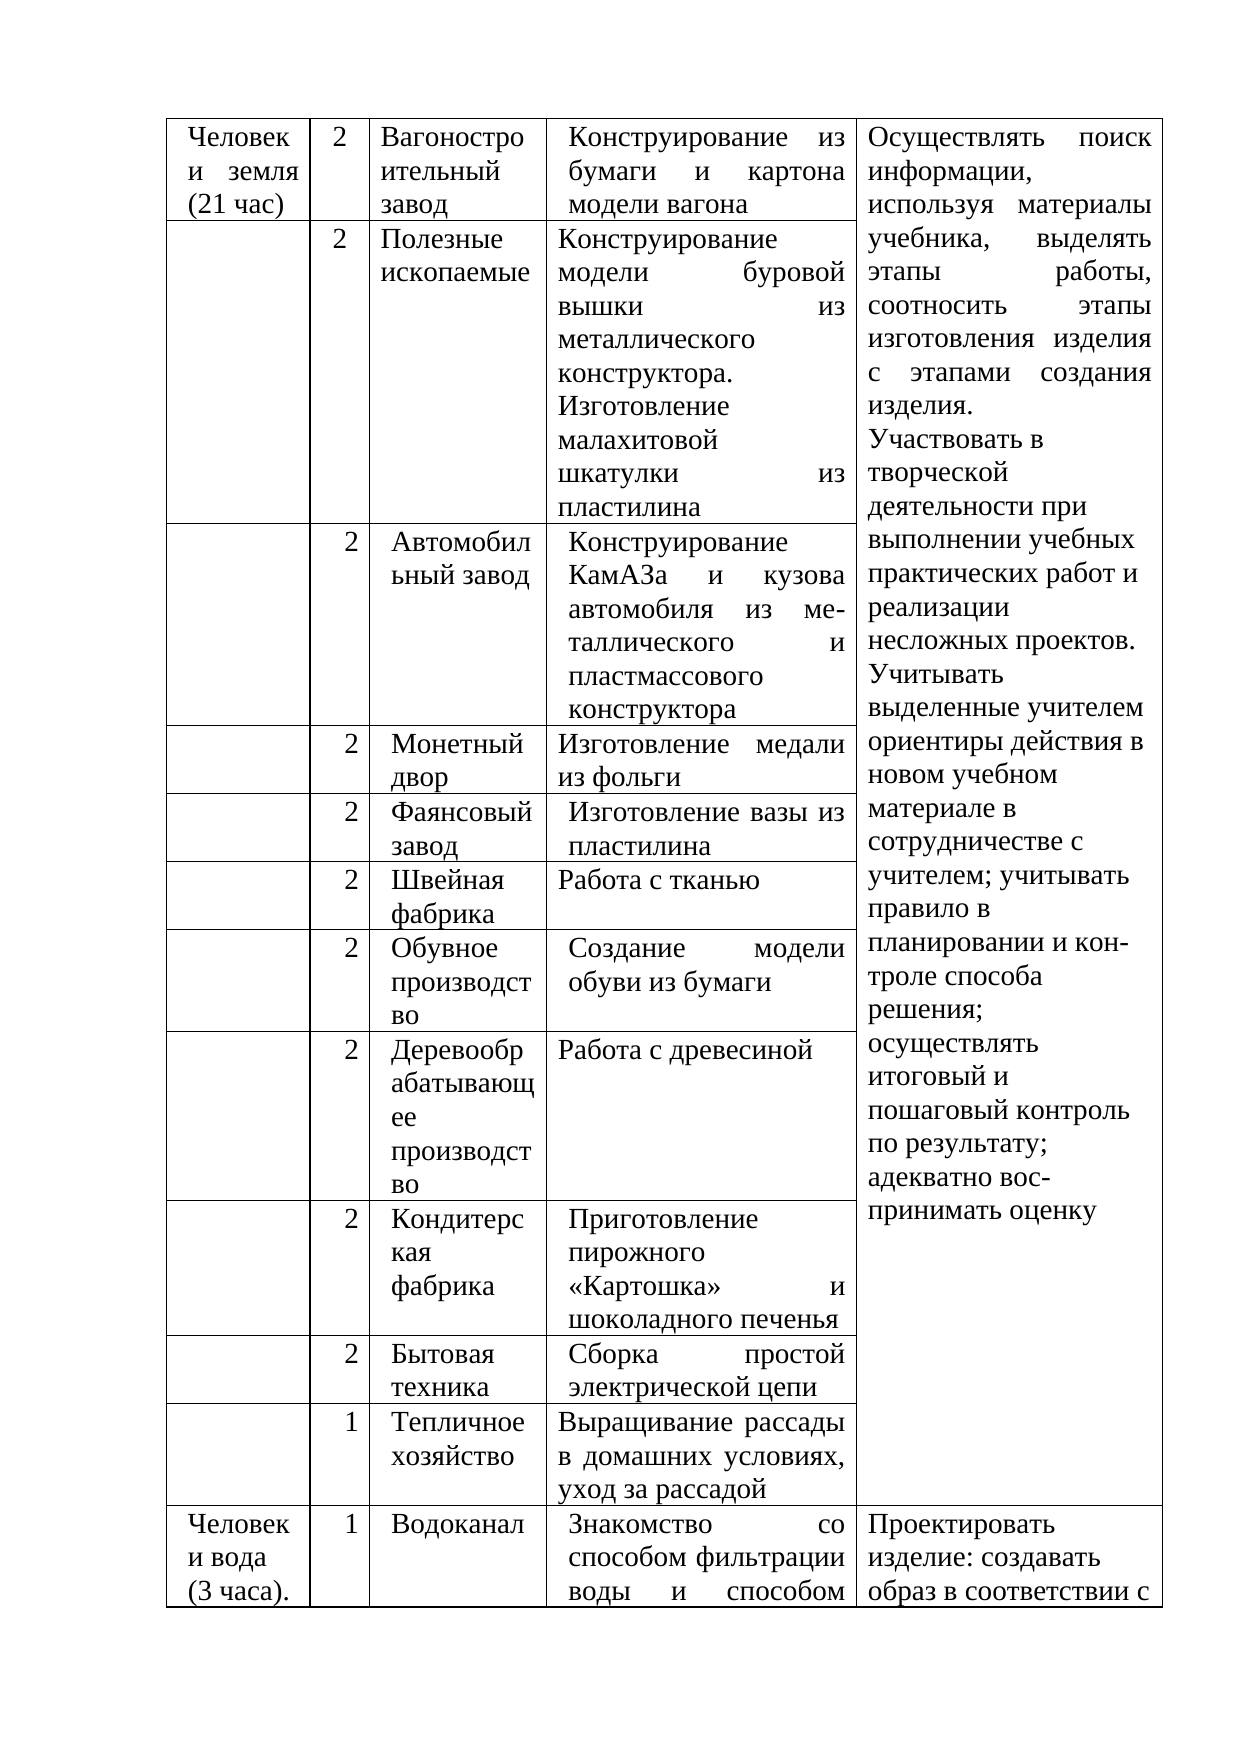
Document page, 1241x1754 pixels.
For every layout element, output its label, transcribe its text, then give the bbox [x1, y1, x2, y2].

table_cell 2 [311, 862, 369, 929]
table_cell 2 [311, 1032, 369, 1200]
table_cell [167, 1404, 309, 1505]
table_cell [167, 524, 309, 725]
table_cell Швейная фабрика [370, 862, 546, 929]
table_cell Деревообрабатывающее производство [370, 1032, 546, 1200]
table_cell Водоканал [370, 1506, 546, 1606]
table_cell Полезные ископаемые [370, 221, 546, 523]
table_cell Вагоностроительный завод [370, 119, 546, 220]
table_cell [167, 1201, 309, 1335]
table_cell Конструирование из бумаги и картона модели вагона [547, 119, 856, 220]
table_cell Обувное производство [370, 930, 546, 1031]
table_cell [167, 726, 309, 793]
table_cell Приготовление пирожного «Картошка» и шоколадного печенья [547, 1201, 856, 1335]
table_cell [857, 1506, 1162, 1606]
table_cell 2 [311, 1336, 369, 1403]
table_cell 2 [311, 524, 369, 725]
table_cell Выращивание рассады в домашних условиях, уход за рассадой [547, 1404, 856, 1505]
table_cell [167, 1032, 309, 1200]
table_cell Монетный двор [370, 726, 546, 793]
table_cell [167, 794, 309, 861]
table_cell Бытовая техника [370, 1336, 546, 1403]
table_cell 2 [311, 726, 369, 793]
table_cell [167, 1336, 309, 1403]
table_cell 2 [311, 221, 369, 523]
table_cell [547, 1506, 856, 1606]
table_cell 1 [311, 1404, 369, 1505]
table_cell Фаянсовый завод [370, 794, 546, 861]
table_cell Человек и земля (21 час) [167, 119, 309, 220]
table_cell 2 [311, 1201, 369, 1335]
table_cell [167, 862, 309, 929]
table_cell [167, 930, 309, 1031]
table_cell Конструирование модели буровой вышки из металлического конструктора. Изготовление малахитовой шкатулки из пластилина [547, 221, 856, 523]
table_cell Сборка простой электрической цепи [547, 1336, 856, 1403]
table_cell 2 [311, 794, 369, 861]
table_cell Создание модели обуви из бумаги [547, 930, 856, 1031]
table_cell 1 [311, 1506, 369, 1606]
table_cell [167, 1506, 309, 1606]
table_cell 2 [311, 930, 369, 1031]
table_cell Работа с тканью [547, 862, 856, 929]
table_cell [167, 221, 309, 523]
table_cell 2 [311, 119, 369, 220]
table_cell Тепличное хозяйство [370, 1404, 546, 1505]
table_cell Изготовление медали из фольги [547, 726, 856, 793]
table_cell Изготовление вазы из пластилина [547, 794, 856, 861]
table_cell Кондитерская фабрика [370, 1201, 546, 1335]
table_cell Автомобильный завод [370, 524, 546, 725]
table_cell Работа с древесиной [547, 1032, 856, 1200]
table_cell Осуществлять поиск информации, используя материалы учебника, выделять этапы работы, соотносить этапы изготовления изделия с этапами создания изделия. Участвовать в творческой деятельности при выполнении учебных практических работ и реализации несложных проектов. Учитывать выделенные учителем ориентиры действия в новом учебном материале в сотрудничестве с учителем; учитывать правило в планировании и контроле способа решения; осуществлять итоговый и пошаговый контроль по результату; адекватно воспринимать оценку [857, 119, 1162, 1505]
table_cell Конструирование КамАЗа и кузова автомобиля из металлического и пластмассового конструктора [547, 524, 856, 725]
